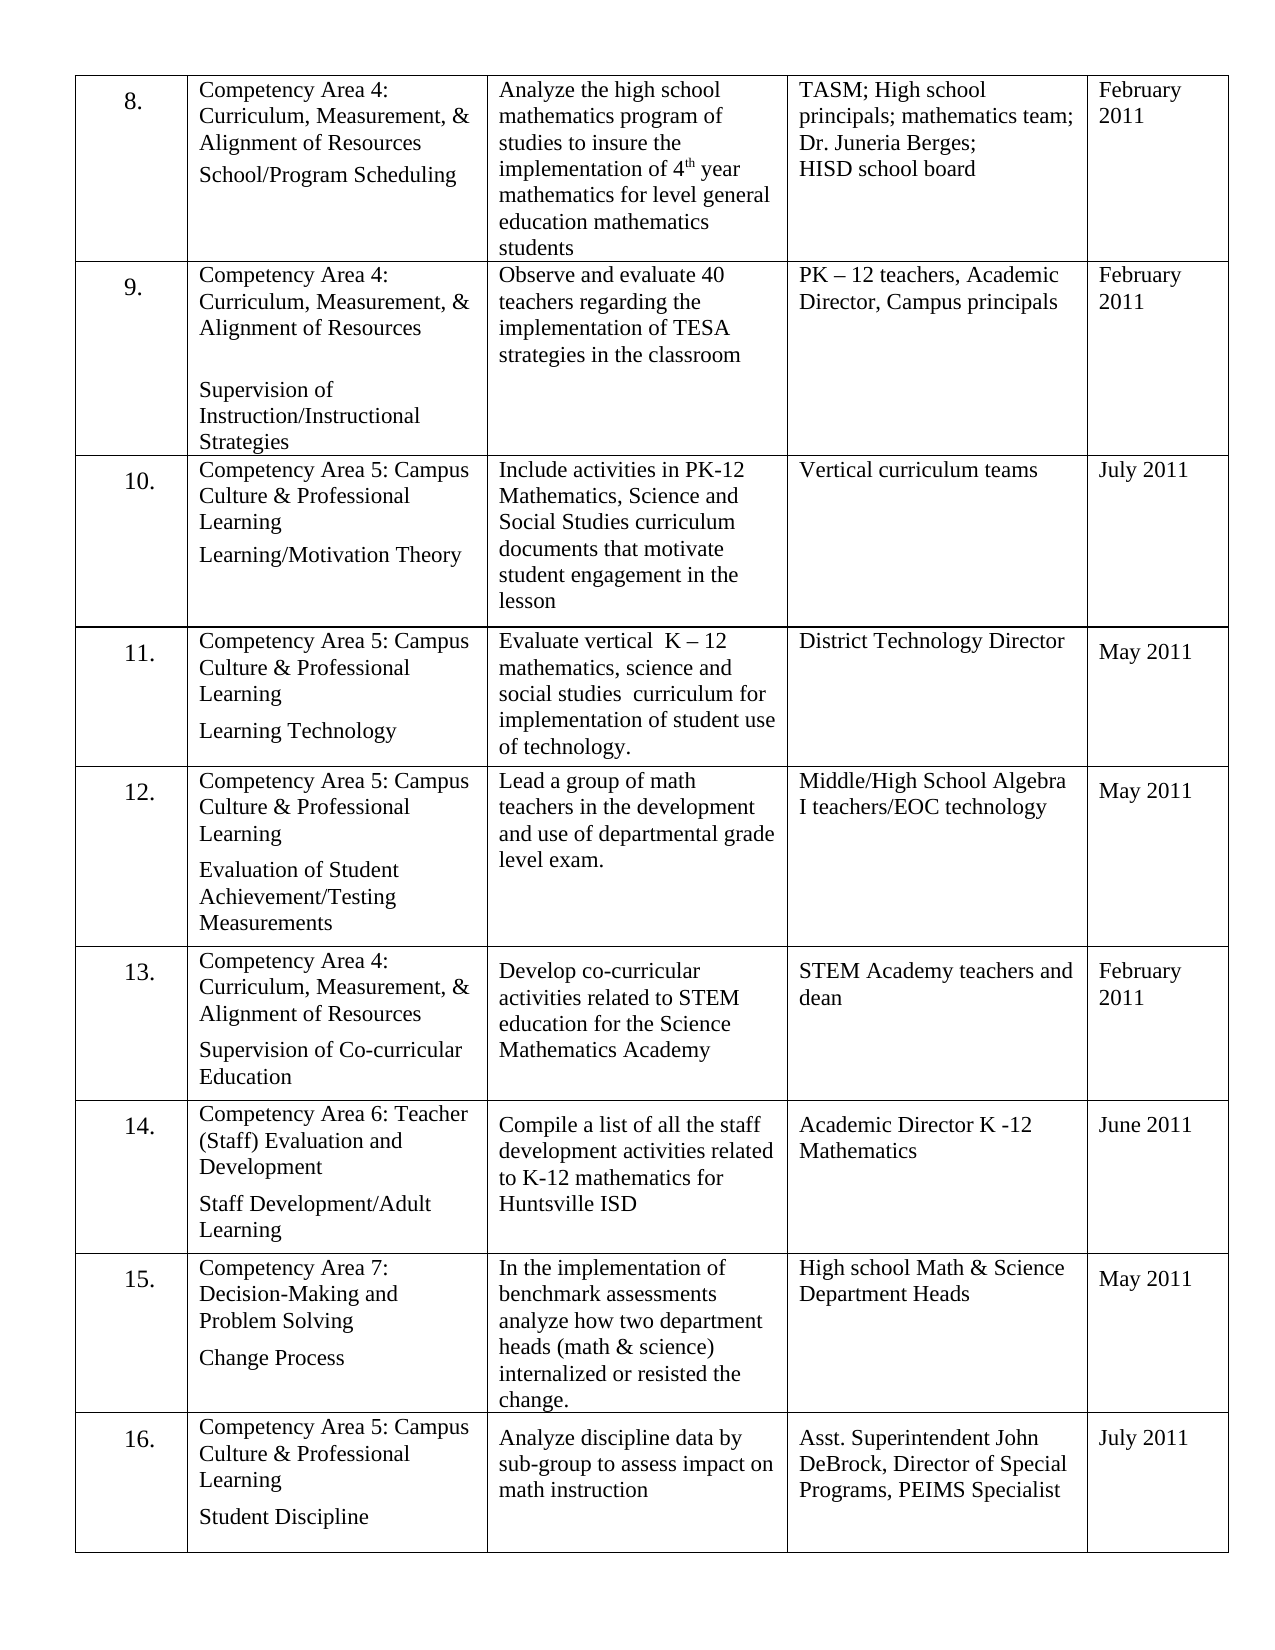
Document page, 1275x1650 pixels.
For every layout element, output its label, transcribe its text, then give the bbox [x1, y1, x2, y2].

table_cell High school Math & Science Department Heads [788, 1254, 1087, 1412]
table_cell February 2011 [1088, 76, 1228, 261]
table_cell PK – 12 teachers, Academic Director, Campus principals [788, 262, 1087, 455]
table_cell Competency Area 5: Campus Culture & Professional Learning Student Discipline [188, 1413, 487, 1552]
table_cell Analyze discipline data by sub-group to assess impact on math instruction [488, 1413, 787, 1552]
table_cell May 2011 [1088, 628, 1228, 766]
table_cell May 2011 [1088, 767, 1228, 946]
table_cell February 2011 [1088, 947, 1228, 1099]
table_cell Observe and evaluate 40 teachers regarding the implementation of TESA strategies in the classroom [488, 262, 787, 455]
table_cell Asst. Superintendent John DeBrock, Director of Special Programs, PEIMS Specialist [788, 1413, 1087, 1552]
table_cell In the implementation of benchmark assessments analyze how two department heads (math & science) internalized or resisted the change. [488, 1254, 787, 1412]
table_cell Middle/High School Algebra I teachers/EOC technology [788, 767, 1087, 946]
table_cell July 2011 [1088, 456, 1228, 626]
table_cell [76, 1413, 187, 1552]
table_cell Develop co-curricular activities related to STEM education for the Science Mathematics Academy [488, 947, 787, 1099]
table_cell Competency Area 6: Teacher (Staff) Evaluation and Development Staff Development/Adult Learning [188, 1101, 487, 1253]
table_cell [76, 1101, 187, 1253]
table_cell Competency Area 7: Decision-Making and Problem Solving Change Process [188, 1254, 487, 1412]
table_cell District Technology Director [788, 628, 1087, 766]
table_cell Academic Director K -12 Mathematics [788, 1101, 1087, 1253]
table_cell February 2011 [1088, 262, 1228, 455]
table_cell May 2011 [1088, 1254, 1228, 1412]
table_cell Compile a list of all the staff development activities related to K-12 mathematics for Huntsville ISD [488, 1101, 787, 1253]
table_cell TASM; High school principals; mathematics team; Dr. Juneria Berges; HISD school board [788, 76, 1087, 261]
table_cell Competency Area 4: Curriculum, Measurement, & Alignment of Resources Supervision of Instruction/Instructional Strategies [188, 262, 487, 455]
table_cell Competency Area 5: Campus Culture & Professional Learning Evaluation of Student Achievement/Testing Measurements [188, 767, 487, 946]
table_cell Include activities in PK-12 Mathematics, Science and Social Studies curriculum documents that motivate student engagement in the lesson [488, 456, 787, 626]
table_cell [76, 76, 187, 261]
table_cell [76, 947, 187, 1099]
table_cell July 2011 [1088, 1413, 1228, 1552]
table_cell Lead a group of math teachers in the development and use of departmental grade level exam. [488, 767, 787, 946]
table_cell STEM Academy teachers and dean [788, 947, 1087, 1099]
table_cell [76, 628, 187, 766]
table_cell Analyze the high school mathematics program of studies to insure the implementation of 4th year mathematics for level general education mathematics students [488, 76, 787, 261]
table_cell [76, 1254, 187, 1412]
table_cell June 2011 [1088, 1101, 1228, 1253]
table_cell Vertical curriculum teams [788, 456, 1087, 626]
table_cell Competency Area 5: Campus Culture & Professional Learning Learning/Motivation Theory [188, 456, 487, 626]
table_cell Evaluate vertical K – 12 mathematics, science and social studies curriculum for implementation of student use of technology. [488, 628, 787, 766]
table_cell Competency Area 4: Curriculum, Measurement, & Alignment of Resources School/Program Scheduling [188, 76, 487, 261]
table_cell [76, 262, 187, 455]
table_cell Competency Area 5: Campus Culture & Professional Learning Learning Technology [188, 628, 487, 766]
table_cell [76, 767, 187, 946]
table_cell [76, 456, 187, 626]
table_cell Competency Area 4: Curriculum, Measurement, & Alignment of Resources Supervision of Co-curricular Education [188, 947, 487, 1099]
